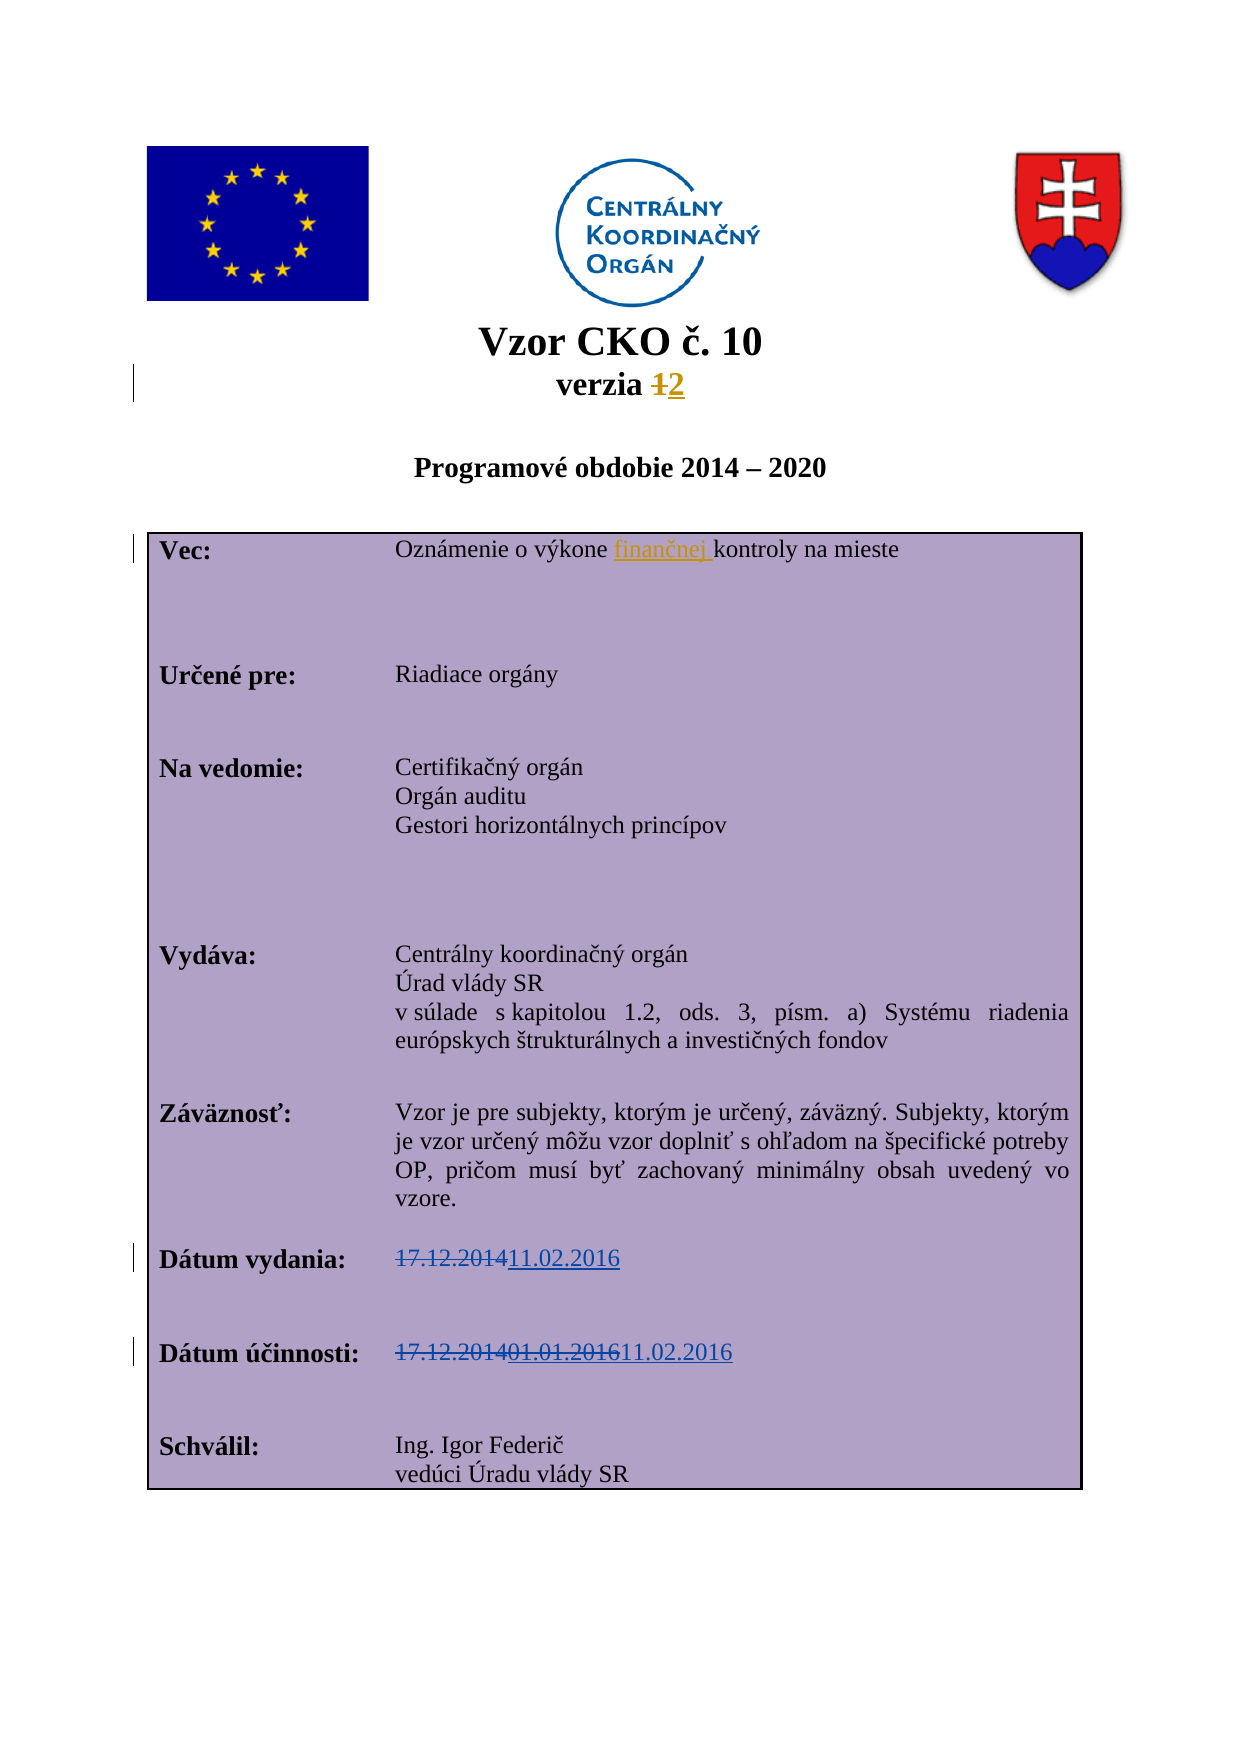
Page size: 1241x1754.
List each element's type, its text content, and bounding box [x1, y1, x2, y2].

picture [552, 155, 762, 306]
table_cell Centrálny koordinačný orgán Úrad vlády SR v súlade s kapitolou 1.2, ods. 3, písm. a) Systému riadenia európskych štrukturálnych a investičných fondov [384, 939, 1080, 1097]
table_cell Určené pre: [149, 659, 384, 752]
picture [146, 146, 369, 301]
table_cell Na vedomie: [149, 752, 384, 939]
table_header Vec: [149, 534, 384, 659]
table_header Oznámenie o výkone kontroly na mieste [384, 534, 1080, 659]
table_cell Ing. Igor Federič vedúci Úradu vlády SR [384, 1430, 1080, 1488]
table_cell Dátum vydania: [149, 1243, 384, 1337]
text Vzor CKO č. [148, 316, 1093, 364]
table_cell Riadiace orgány [384, 659, 1080, 752]
table_cell [384, 1243, 1080, 1337]
picture [1011, 148, 1132, 303]
table_cell Schválil: [149, 1430, 384, 1488]
table_cell Certifikačný orgán Orgán auditu Gestori horizontálnych princípov [384, 752, 1080, 939]
text Programové obdobie 2014 – 2020 [148, 450, 1093, 484]
table_cell Dátum účinnosti: [149, 1337, 384, 1430]
table_cell Vydáva: [149, 939, 384, 1097]
table_cell [384, 1337, 1080, 1430]
text verzia [148, 364, 1093, 402]
table_cell Záväznosť: [149, 1097, 384, 1243]
